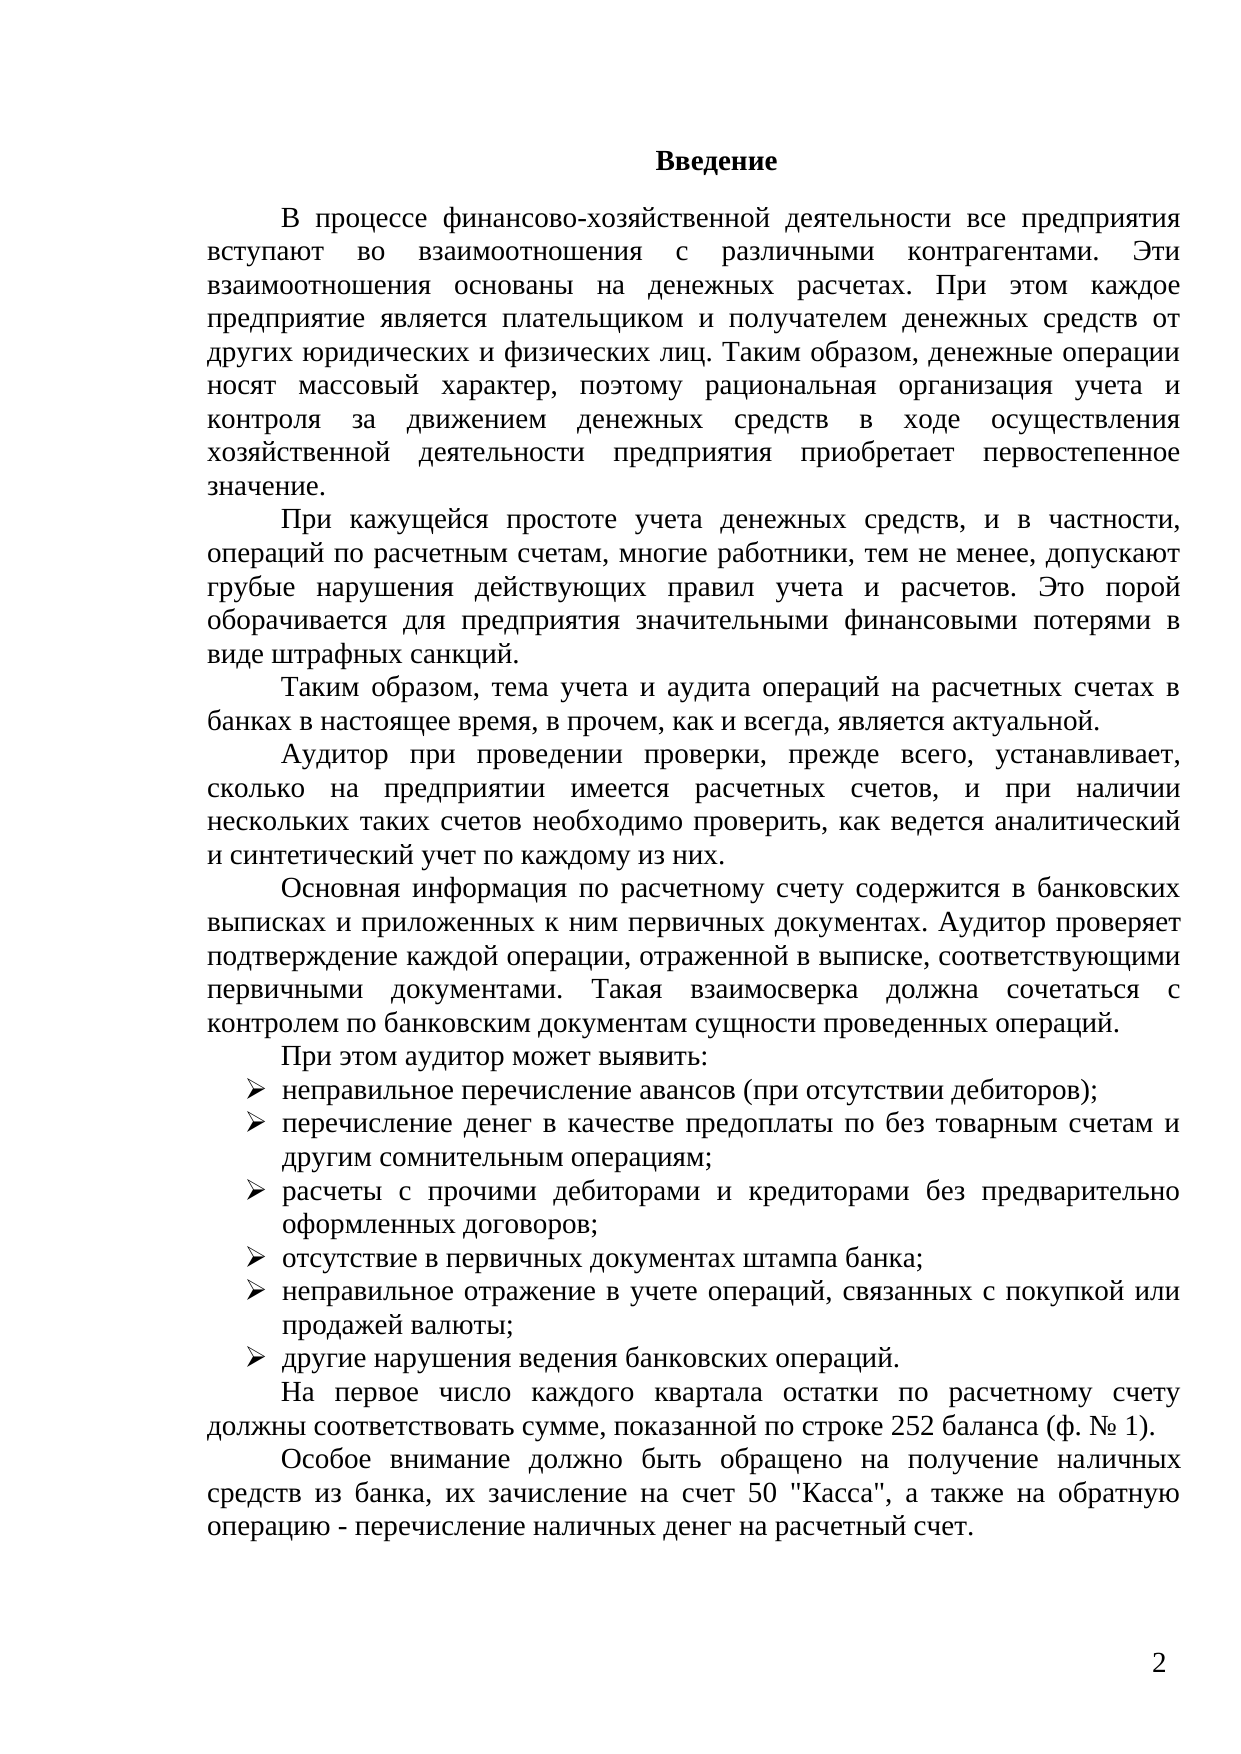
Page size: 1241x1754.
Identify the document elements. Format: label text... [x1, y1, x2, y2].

text Аудитор при проведении проверки, прежде всего, устанавливает, сколько на предприятии имеется расчетных счетов, и при наличии нескольких таких счетов необходимо проверить, как ведется аналитический и синтетический учет по каждому из них. [207, 736, 1181, 871]
text На первое число каждого квартала остатки по расчетному счету должны соответствовать сумме, показанной по строке 252 баланса (ф. № 1). [207, 1374, 1181, 1441]
list расчеты с прочими дебиторами и кредиторами без предварительно оформленных договоров; [244, 1173, 1181, 1240]
list неправильное перечисление авансов (при отсутствии дебиторов); [244, 1072, 1181, 1105]
subtitle Введение [207, 143, 1181, 177]
list неправильное отражение в учете операций, связанных с покупкой или продажей валюты; [244, 1273, 1181, 1341]
list перечисление денег в качестве предоплаты по без товарным счетам и другим сомнительным операциям; [244, 1105, 1181, 1173]
text При кажущейся простоте учета денежных средств, и в частности, операций по расчетным счетам, многие работники, тем не менее, допускают грубые нарушения действующих правил учета и расчетов. Это порой оборачивается для предприятия значительными финансовыми потерями в виде штрафных санкций. [207, 502, 1181, 669]
text Таким образом, тема учета и аудита операций на расчетных счетах в банках в настоящее время, в прочем, как и всегда, является актуальной. [207, 669, 1181, 736]
list отсутствие в первичных документах штампа банка; [244, 1240, 1181, 1273]
text При этом аудитор может выявить: [207, 1038, 1181, 1072]
text Основная информация по расчетному счету содержится в банковских выписках и приложенных к ним первичных документах. Аудитор проверяет подтверждение каждой операции, отраженной в выписке, соответствующими первичными документами. Такая взаимосверка должна сочетаться с контролем по банковским документам сущности проведенных операций. [207, 871, 1181, 1038]
text Особое внимание должно быть обращено на получение наличных средств из банка, их зачисление на счет 50 "Касса", а также на обратную операцию - перечисление наличных денег на расчетный счет. [207, 1441, 1181, 1542]
text В процессе финансово-хозяйственной деятельности все предприятия вступают во взаимоотношения с различными контрагентами. Эти взаимоотношения основаны на денежных расчетах. При этом каждое предприятие является плательщиком и получателем денежных средств от других юридических и физических лиц. Таким образом, денежные операции носят массовый характер, поэтому рациональная организация учета и контроля за движением денежных средств в ходе осуществления хозяйственной деятельности предприятия приобретает первостепенное значение. [207, 200, 1181, 502]
list другие нарушения ведения банковских операций. [244, 1341, 1181, 1374]
